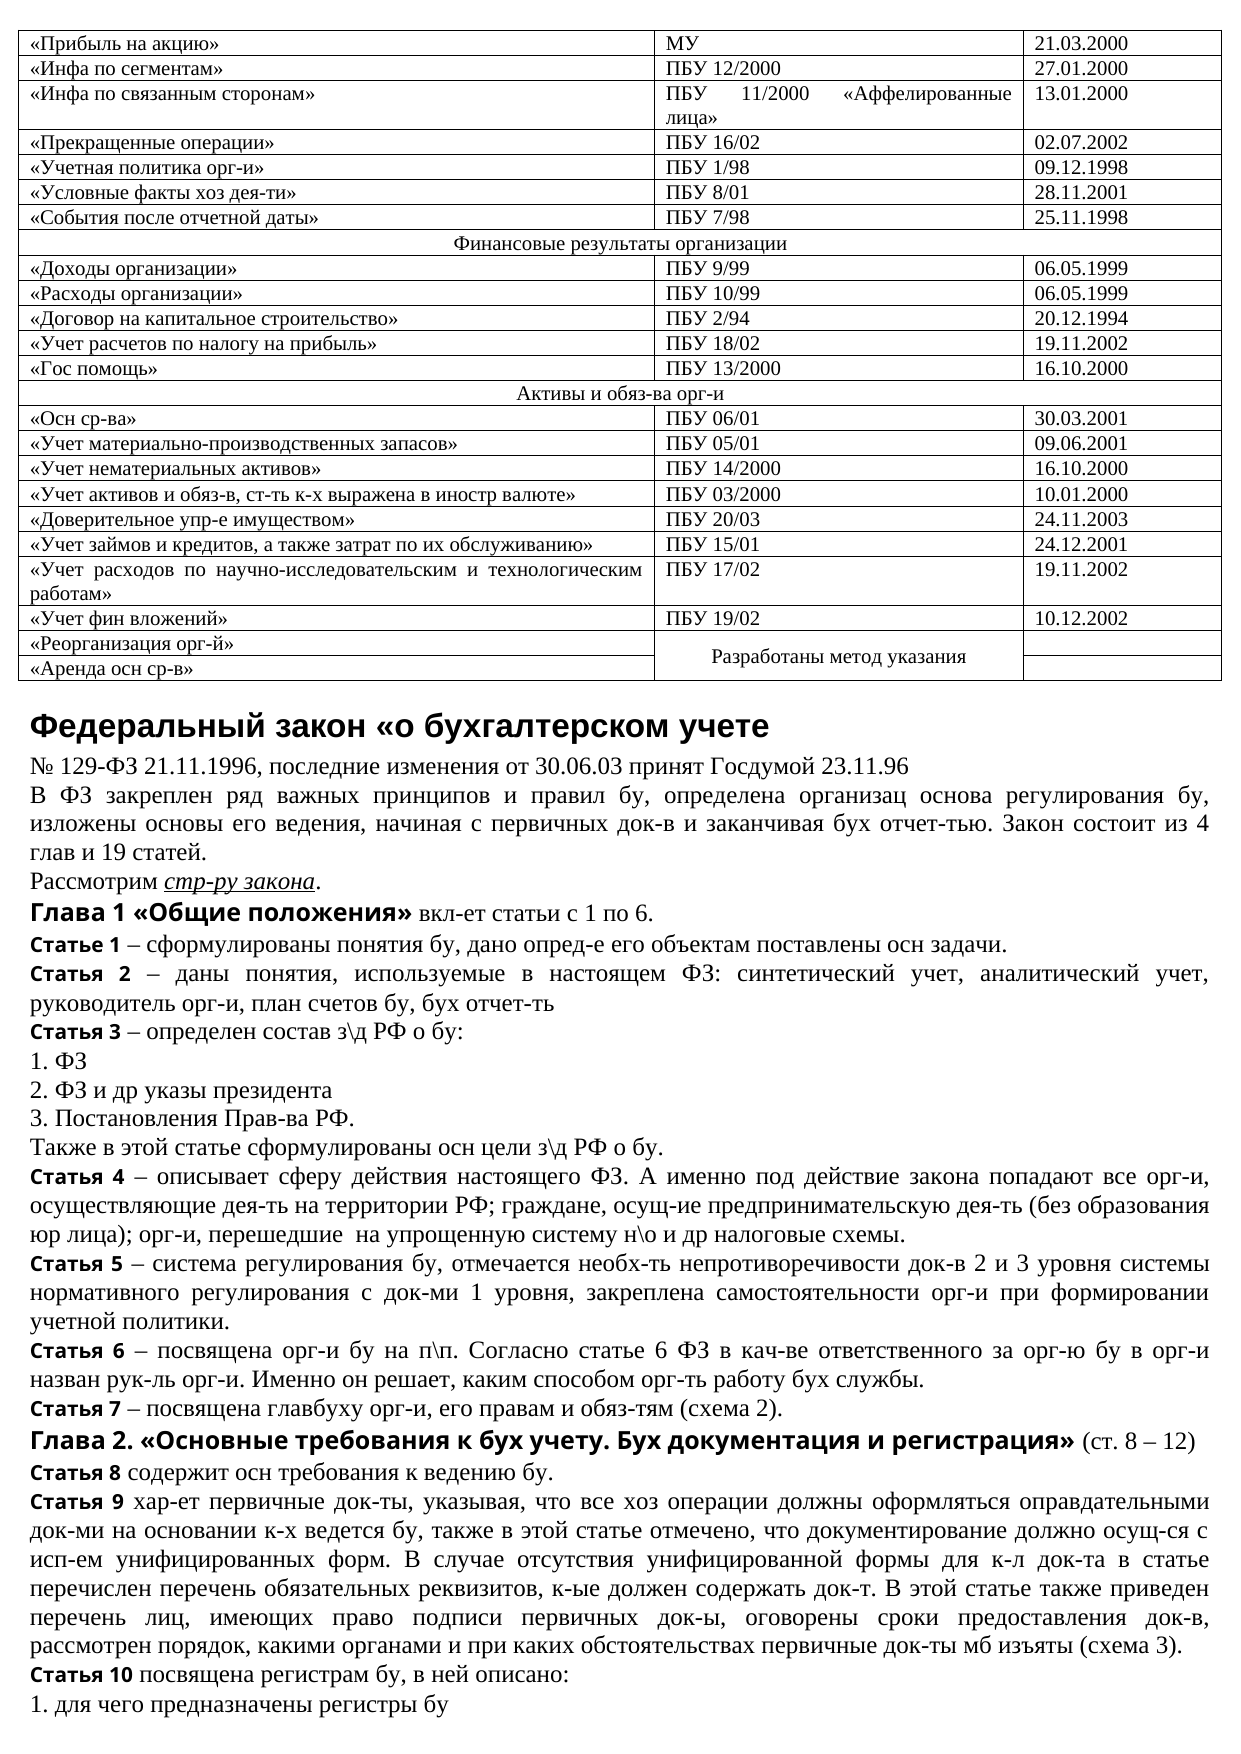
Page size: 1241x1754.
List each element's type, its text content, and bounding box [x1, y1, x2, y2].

table_cell 21.03.2000 [1024, 31, 1221, 55]
table_cell Разработаны метод указания [655, 631, 1023, 680]
table_cell «Инфа по сегментам» [19, 56, 654, 80]
table_cell 25.11.1998 [1024, 205, 1221, 229]
text 3. Постановления Прав-ва РФ. [29, 1103, 1211, 1132]
table_cell «Расходы организации» [19, 281, 654, 305]
text 1. ФЗ [29, 1046, 1211, 1075]
table_cell ПБУ 20/03 [655, 507, 1023, 531]
table_cell 06.05.1999 [1024, 256, 1221, 279]
text Глава 2. «Основные требования к бух учету. Бух документация и регистрация» (ст. 8 – 12) [29, 1423, 1211, 1457]
table_cell 24.11.2003 [1024, 507, 1221, 531]
table_cell ПБУ 12/2000 [655, 56, 1023, 80]
table_cell ПБУ 10/99 [655, 281, 1023, 305]
table_cell [1024, 656, 1221, 680]
subtitle Федеральный закон «о бухгалтерском учете [29, 706, 1211, 745]
table_cell «Аренда осн ср-в» [19, 656, 654, 680]
table_cell «Учет расходов по научно-исследовательским и технологическим работам» [19, 557, 654, 605]
table_cell ПБУ 1/98 [655, 155, 1023, 179]
table_cell «Прибыль на акцию» [19, 31, 654, 55]
table_cell «Договор на капитальное строительство» [19, 306, 654, 330]
table_cell Активы и обяз-ва орг-и [19, 381, 1221, 405]
text Статья 4 – описывает сферу действия настоящего ФЗ. А именно под действие закона попадают все орг-и, осуществляющие дея-ть на территории РФ; граждане, осущ-ие предпринимательскую дея-ть (без образования юр лица); орг-и, перешедшие на упрощенную систему н\о и др налоговые схемы. [29, 1161, 1211, 1248]
text Статья 6 – посвящена орг-и бу на п\п. Согласно статье 6 ФЗ в кач-ве ответственного за орг-ю бу в орг-и назван рук-ль орг-и. Именно он решает, каким способом орг-ть работу бух службы. [29, 1335, 1211, 1393]
text Статья 10 посвящена регистрам бу, в ней описано: [29, 1659, 1211, 1689]
table_cell ПБУ 7/98 [655, 205, 1023, 229]
table_cell 02.07.2002 [1024, 130, 1221, 154]
table_cell 27.01.2000 [1024, 56, 1221, 80]
text № 129-ФЗ 21.11.1996, последние изменения от 30.06.03 принят Госдумой 23.11.96 [29, 751, 1211, 780]
text 2. ФЗ и др указы президента [29, 1075, 1211, 1103]
table_cell «Доходы организации» [19, 256, 654, 279]
table_cell ПБУ 18/02 [655, 331, 1023, 355]
table_cell ПБУ 13/2000 [655, 356, 1023, 380]
table_cell «Учет материально-производственных запасов» [19, 431, 654, 455]
table_cell «Учет займов и кредитов, а также затрат по их обслуживанию» [19, 532, 654, 556]
table_cell «Учетная политика орг-и» [19, 155, 654, 179]
table_cell ПБУ 17/02 [655, 557, 1023, 605]
text 1. для чего предназначены регистры бу [29, 1689, 1211, 1718]
table_cell ПБУ 03/2000 [655, 481, 1023, 506]
table_cell ПБУ 11/2000 «Аффелированные лица» [655, 81, 1023, 129]
text Статья 3 – определен состав з\д РФ о бу: [29, 1016, 1211, 1046]
table_cell 10.01.2000 [1024, 481, 1221, 506]
table_cell 30.03.2001 [1024, 406, 1221, 430]
table_cell 16.10.2000 [1024, 456, 1221, 480]
table_cell ПБУ 05/01 [655, 431, 1023, 455]
table_cell ПБУ 06/01 [655, 406, 1023, 430]
text Статья 9 хар-ет первичные док-ты, указывая, что все хоз операции должны оформляться оправдательными док-ми на основании к-х ведется бу, также в этой статье отмечено, что документирование должно осущ-ся с исп-ем унифицированных форм. В случае отсутствия унифицированной формы для к-л док-та в статье перечислен перечень обязательных реквизитов, к-ые должен содержать док-т. В этой статье также приведен перечень лиц, имеющих право подписи первичных док-ы, оговорены сроки предоставления док-в, рассмотрен порядок, какими органами и при каких обстоятельствах первичные док-ты мб изъяты (схема 3). [29, 1486, 1211, 1659]
table_cell 06.05.1999 [1024, 281, 1221, 305]
table_cell «Гос помощь» [19, 356, 654, 380]
text Статья 8 содержит осн требования к ведению бу. [29, 1457, 1211, 1486]
table_cell 13.01.2000 [1024, 81, 1221, 129]
table_cell Финансовые результаты организации [19, 230, 1221, 254]
text Рассмотрим стр-ру закона. [29, 866, 1211, 895]
table_cell «Учет фин вложений» [19, 606, 654, 630]
table_cell ПБУ 9/99 [655, 256, 1023, 279]
table_cell «Учет расчетов по налогу на прибыль» [19, 331, 654, 355]
table_cell 28.11.2001 [1024, 180, 1221, 204]
text Глава 1 «Общие положения» вкл-ет статьи с 1 по 6. [29, 895, 1211, 929]
table_cell «Условные факты хоз дея-ти» [19, 180, 654, 204]
table_cell «Учет нематериальных активов» [19, 456, 654, 480]
table_cell «Учет активов и обяз-в, ст-ть к-х выражена в иностр валюте» [19, 481, 654, 506]
table_cell ПБУ 16/02 [655, 130, 1023, 154]
table_cell «Прекращенные операции» [19, 130, 654, 154]
text Статья 2 – даны понятия, используемые в настоящем ФЗ: синтетический учет, аналитический учет, руководитель орг-и, план счетов бу, бух отчет-ть [29, 958, 1211, 1016]
table_cell «События после отчетной даты» [19, 205, 654, 229]
table_cell 10.12.2002 [1024, 606, 1221, 630]
table_cell 09.06.2001 [1024, 431, 1221, 455]
text Также в этой статье сформулированы осн цели з\д РФ о бу. [29, 1132, 1211, 1161]
table_cell «Инфа по связанным сторонам» [19, 81, 654, 129]
table_cell «Осн ср-ва» [19, 406, 654, 430]
text Статье 1 – сформулированы понятия бу, дано опред-е его объектам поставлены осн задачи. [29, 929, 1211, 958]
table_cell «Доверительное упр-е имуществом» [19, 507, 654, 531]
table_cell ПБУ 2/94 [655, 306, 1023, 330]
table_cell 19.11.2002 [1024, 331, 1221, 355]
table_cell ПБУ 19/02 [655, 606, 1023, 630]
table_cell «Реорганизация орг-й» [19, 631, 654, 655]
table_cell ПБУ 8/01 [655, 180, 1023, 204]
text Статья 5 – система регулирования бу, отмечается необх-ть непротиворечивости док-в 2 и 3 уровня системы нормативного регулирования с док-ми 1 уровня, закреплена самостоятельности орг-и при формировании учетной политики. [29, 1248, 1211, 1335]
table_cell [1024, 631, 1221, 655]
text Статья 7 – посвящена главбуху орг-и, его правам и обяз-тям (схема 2). [29, 1393, 1211, 1423]
table_cell МУ [655, 31, 1023, 55]
text В ФЗ закреплен ряд важных принципов и правил бу, определена организац основа регулирования бу, изложены основы его ведения, начиная с первичных док-в и заканчивая бух отчет-тью. Закон состоит из 4 глав и 19 статей. [29, 780, 1211, 866]
table_cell 16.10.2000 [1024, 356, 1221, 380]
table_cell 20.12.1994 [1024, 306, 1221, 330]
table_cell ПБУ 15/01 [655, 532, 1023, 556]
table_cell ПБУ 14/2000 [655, 456, 1023, 480]
table_cell 24.12.2001 [1024, 532, 1221, 556]
table_cell 09.12.1998 [1024, 155, 1221, 179]
table_cell 19.11.2002 [1024, 557, 1221, 605]
